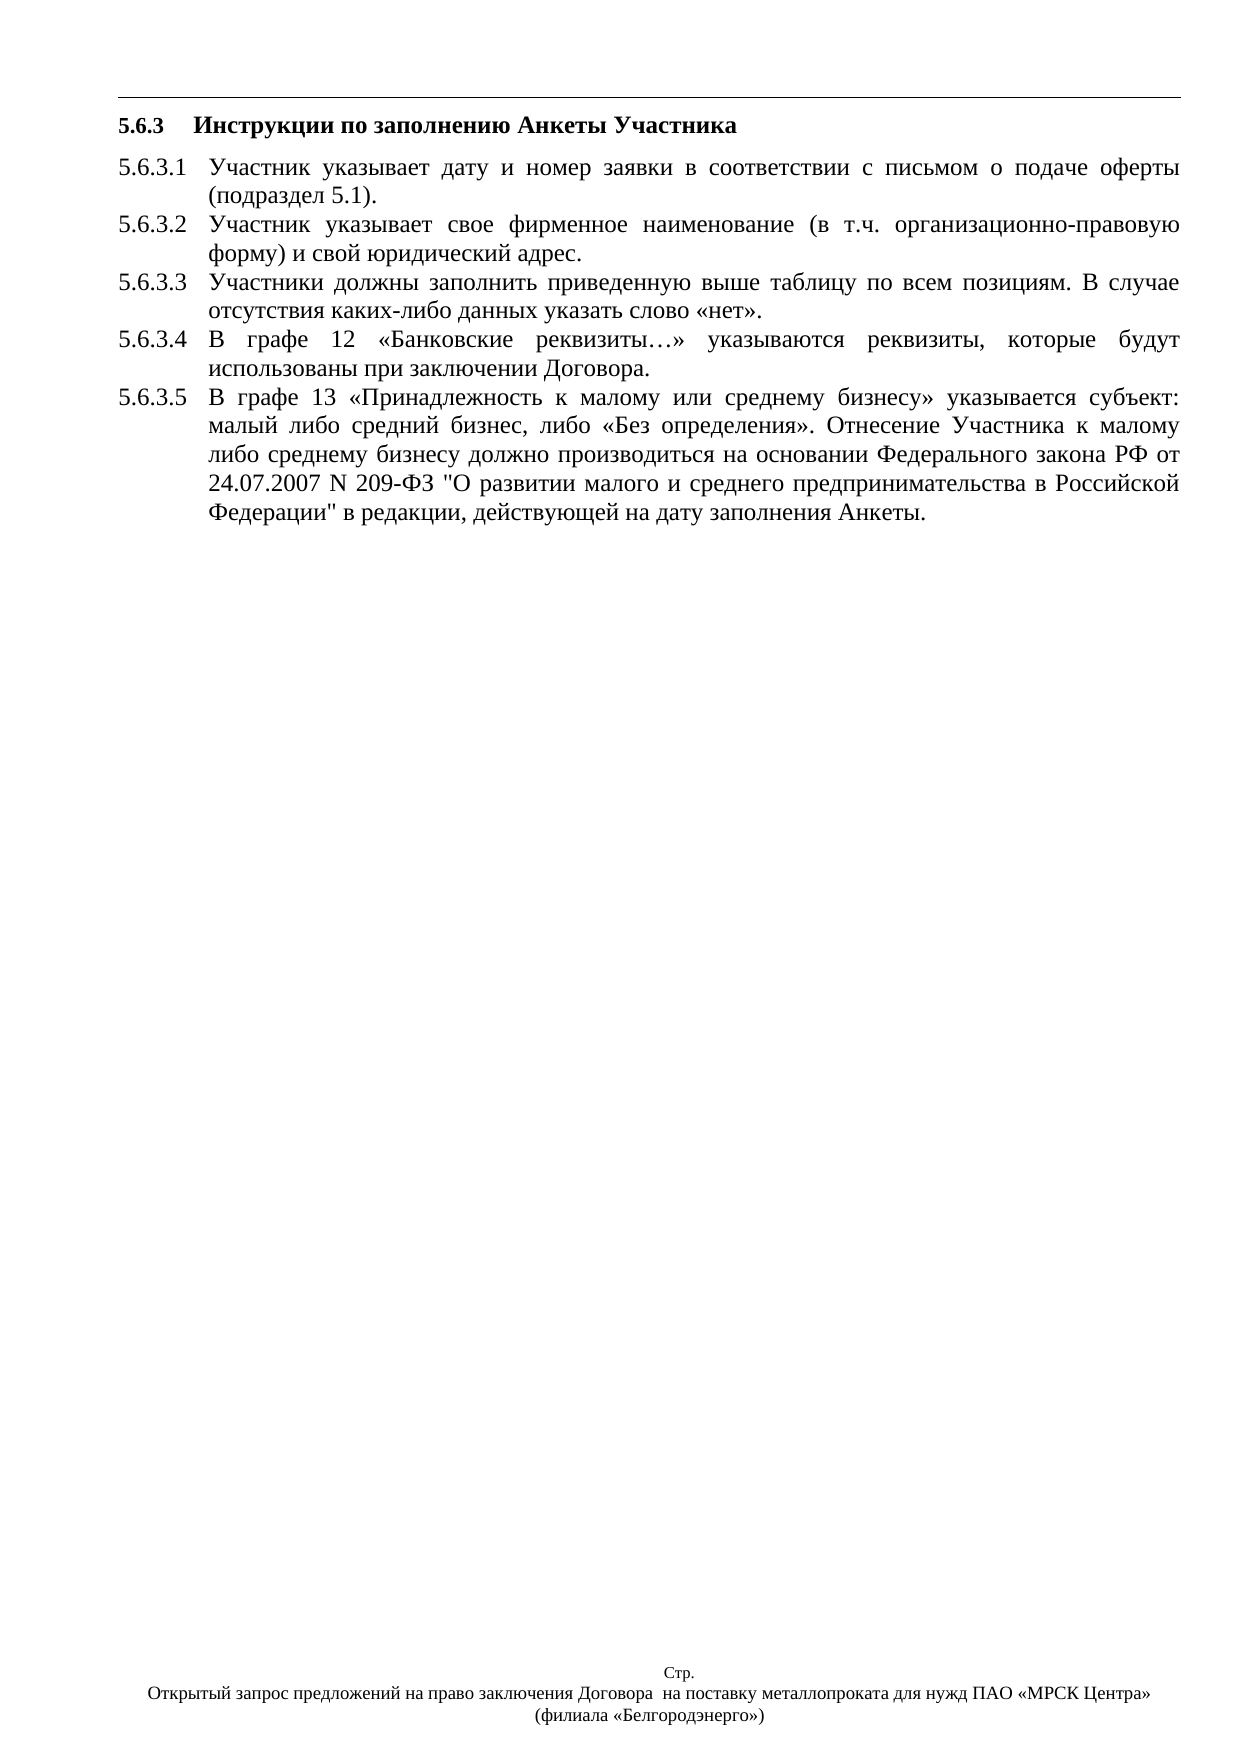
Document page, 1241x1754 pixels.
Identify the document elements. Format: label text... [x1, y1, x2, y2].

list Участник указывает свое фирменное наименование (в т.ч. организационно-правовую форму) и свой юридический адрес. [118, 209, 1181, 267]
list В графе 13 «Принадлежность к малому или среднему бизнесу» указывается субъект: малый либо средний бизнес, либо «Без определения». Отнесение Участника к малому либо среднему бизнесу должно производиться на основании Федерального закона РФ от 24.07.2007 N 209-ФЗ "О развитии малого и среднего предпринимательства в Российской Федерации" в редакции, действующей на дату заполнения Анкеты. [118, 382, 1181, 526]
subtitle Инструкции по заполнению Анкеты Участника [118, 111, 1181, 139]
list В графе 12 «Банковские реквизиты…» указываются реквизиты, которые будут использованы при заключении Договора. [118, 324, 1181, 382]
list Участники должны заполнить приведенную выше таблицу по всем позициям. В случае отсутствия каких-либо данных указать слово «нет». [118, 267, 1181, 324]
list Участник указывает дату и номер заявки в соответствии с письмом о подаче оферты (подраздел ). [118, 152, 1181, 209]
